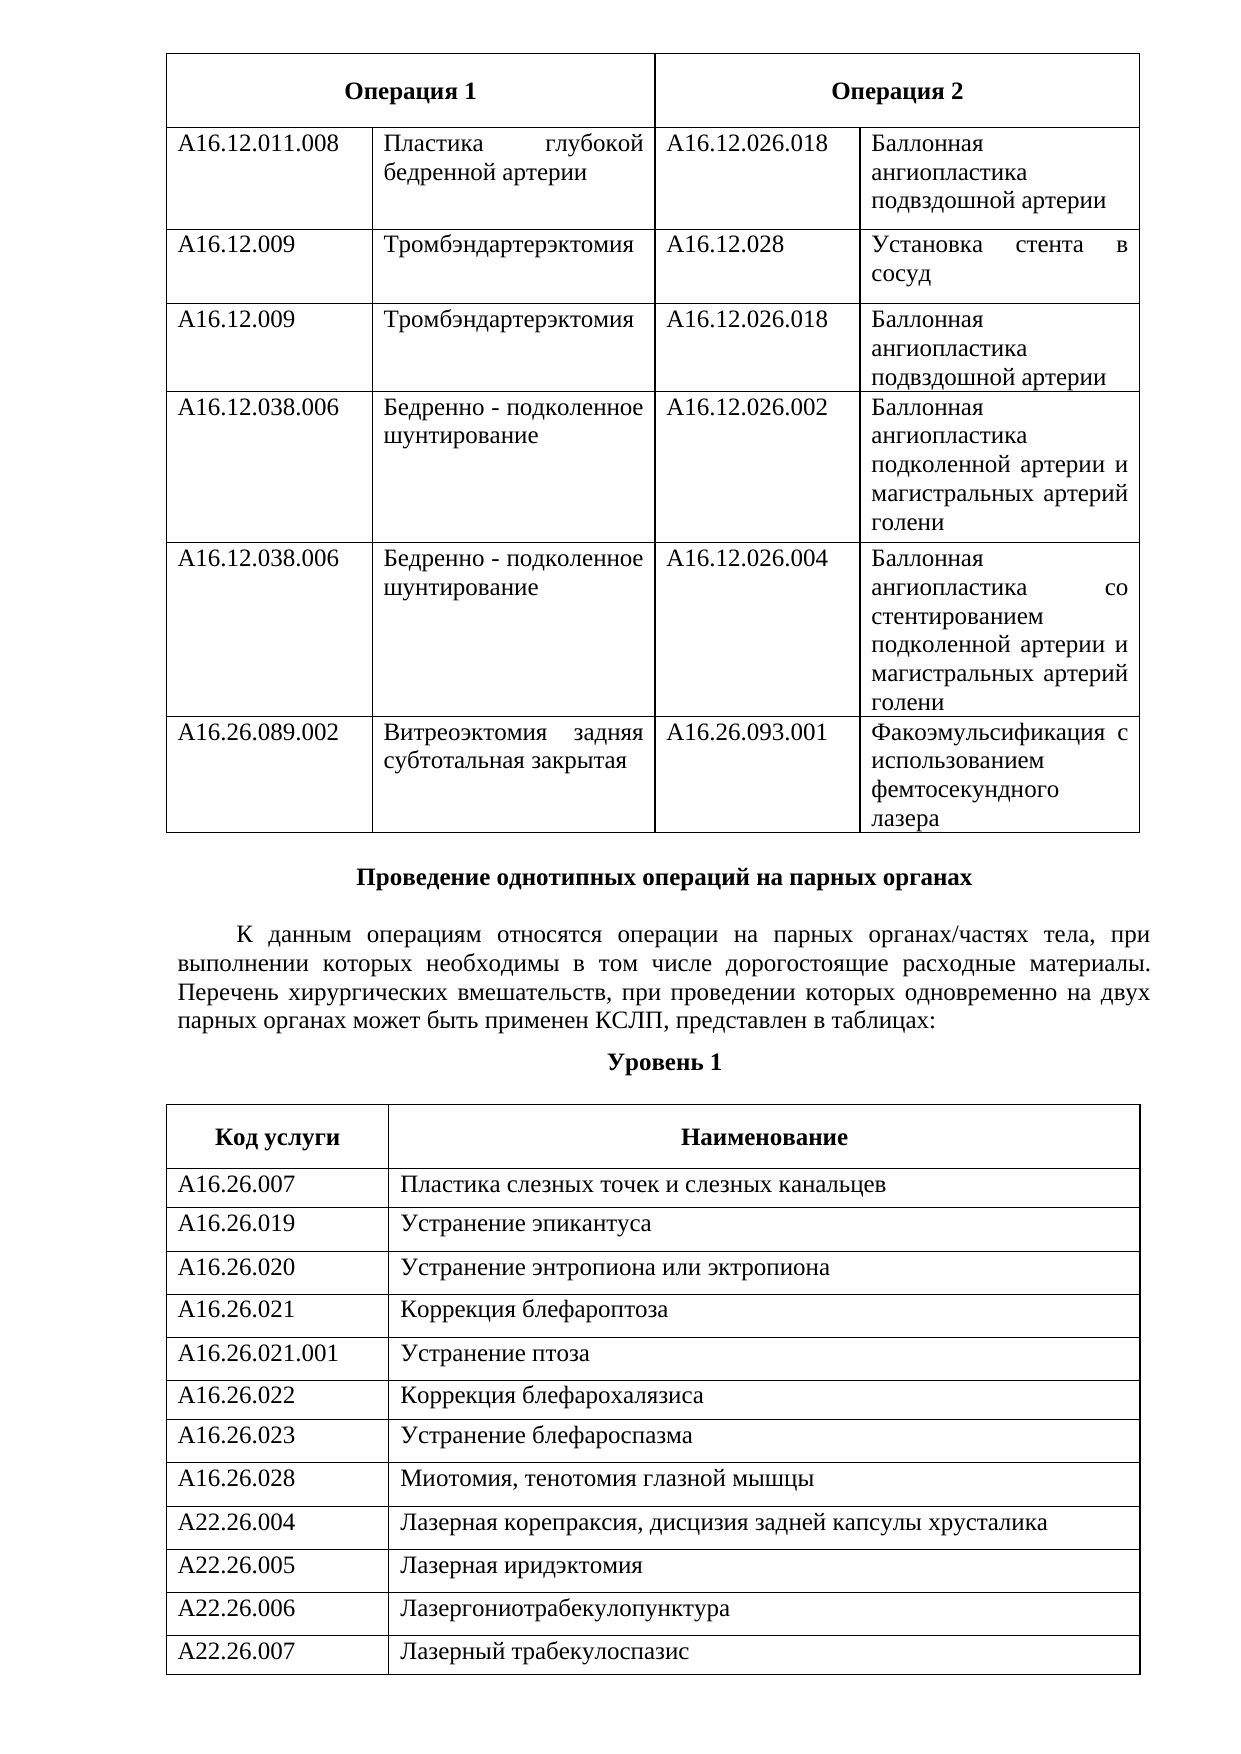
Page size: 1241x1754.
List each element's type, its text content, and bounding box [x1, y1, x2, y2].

table_cell A16.26.019 [167, 1208, 388, 1251]
table_cell A22.26.006 [167, 1593, 388, 1635]
table_cell A16.26.023 [167, 1420, 388, 1462]
table_cell Лазерный трабекулоспазис [389, 1636, 1139, 1674]
table_cell A16.12.009 [167, 230, 372, 303]
table_cell A22.26.005 [167, 1550, 388, 1592]
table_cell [373, 128, 654, 228]
table_cell Установка стента в сосуд [861, 230, 1139, 303]
table_cell Лазерная корепраксия, дисцизия задней капсулы хрусталика [389, 1507, 1139, 1549]
table_cell Баллонная ангиопластика со стентированием подколенной артерии и магистральных артерий голени [861, 543, 1139, 716]
table_header Наименование [389, 1105, 1139, 1168]
table_cell Устранение энтропиона или эктропиона [389, 1252, 1139, 1293]
table_cell Витреоэктомия задняя субтотальная закрытая [373, 717, 654, 832]
table_cell A16.12.038.006 [167, 543, 372, 716]
table_cell A16.26.020 [167, 1252, 388, 1293]
table_cell Баллонная ангиопластика подколенной артерии и магистральных артерий голени [861, 392, 1139, 542]
table_cell A16.26.007 [167, 1169, 388, 1207]
table_cell A16.12.038.006 [167, 392, 372, 542]
table_cell А16.12.026.018 [656, 304, 859, 391]
text К данным операциям относятся операции на парных органах/частях тела, при выполнении которых необходимы в том числе дорогостоящие расходные материалы. Перечень хирургических вмешательств, при проведении которых одновременно на двух парных органах может быть применен КСЛП, представлен в таблицах: [177, 919, 1152, 1034]
table_cell A16.12.026.004 [656, 543, 859, 716]
table_cell A16.12.011.008 [167, 128, 372, 228]
table_cell A16.26.093.001 [656, 717, 859, 832]
table_cell Миотомия, тенотомия глазной мышцы [389, 1463, 1139, 1506]
table_cell Тромбэндартерэктомия [373, 304, 654, 391]
table_cell А16.12.026.018 [656, 128, 859, 228]
table_cell Лазергониотрабекулопунктура [389, 1593, 1139, 1635]
table_cell A22.26.007 [167, 1636, 388, 1674]
table_cell A16.12.009 [167, 304, 372, 391]
table_cell A16.12.026.002 [656, 392, 859, 542]
table_cell Пластика слезных точек и слезных канальцев [389, 1169, 1139, 1207]
table_cell A16.26.021 [167, 1295, 388, 1337]
table_cell Коррекция блефароптоза [389, 1295, 1139, 1337]
table_cell A16.26.021.001 [167, 1338, 388, 1379]
table_cell Бедренно - подколенное шунтирование [373, 543, 654, 716]
table_cell Тромбэндартерэктомия [373, 230, 654, 303]
table_cell Устранение птоза [389, 1338, 1139, 1379]
table_cell Коррекция блефарохалязиса [389, 1381, 1139, 1419]
table_cell Устранение блефароспазма [389, 1420, 1139, 1462]
table_cell A16.12.028 [656, 230, 859, 303]
table_cell Лазерная иридэктомия [389, 1550, 1139, 1592]
table_cell Бедренно - подколенное шунтирование [373, 392, 654, 542]
table_cell Факоэмульсификация с использованием фемтосекундного лазера [861, 717, 1139, 832]
table_cell A16.26.022 [167, 1381, 388, 1419]
text Проведение однотипных операций на парных органах [177, 862, 1152, 890]
table_cell A16.26.089.002 [167, 717, 372, 832]
table_header Операция 1 [167, 54, 654, 127]
table_cell Устранение эпикантуса [389, 1208, 1139, 1251]
table_header Код услуги [167, 1105, 388, 1168]
table_cell A22.26.004 [167, 1507, 388, 1549]
table_cell Баллонная ангиопластика подвздошной артерии [861, 304, 1139, 391]
table_header Операция 2 [656, 54, 1139, 127]
text Уровень 1 [177, 1047, 1152, 1075]
table_cell Баллонная ангиопластика подвздошной артерии [861, 128, 1139, 228]
table_cell A16.26.028 [167, 1463, 388, 1506]
